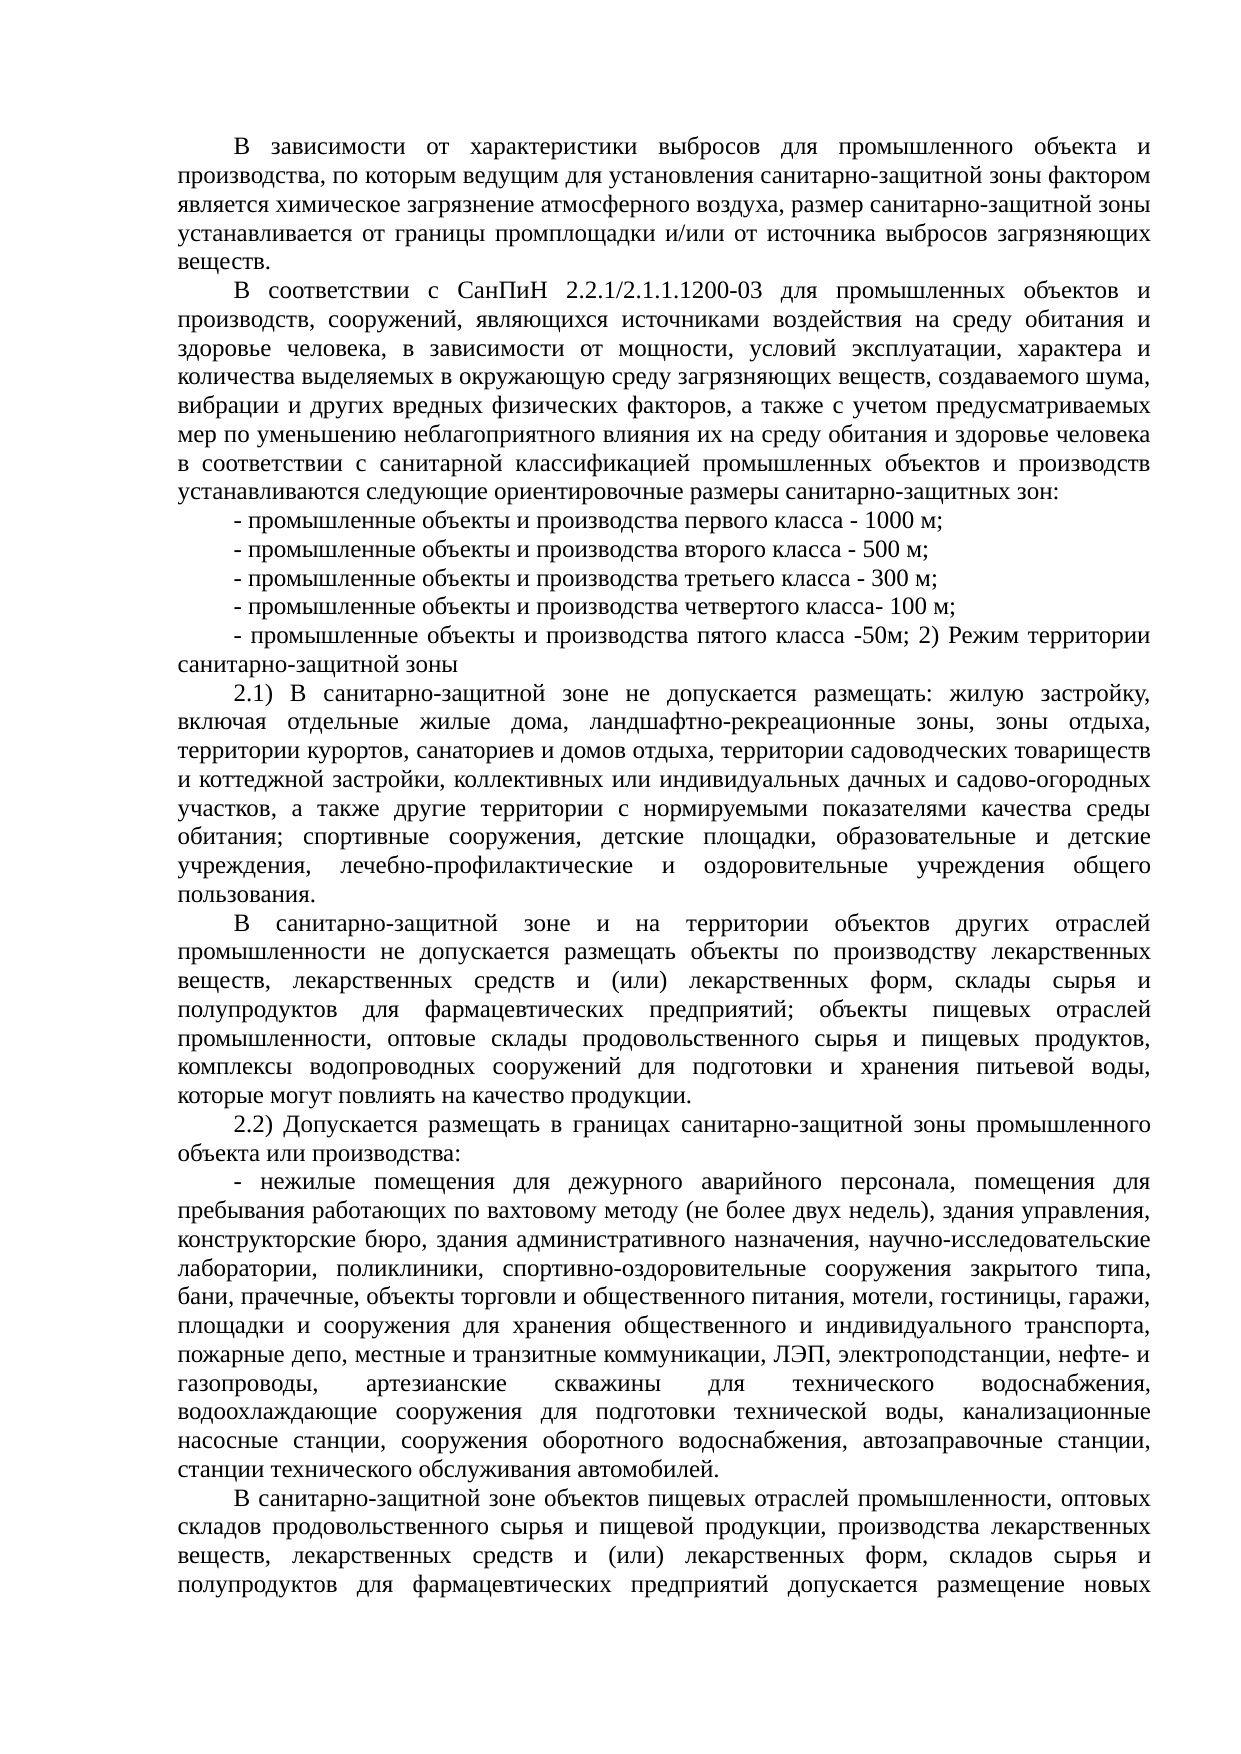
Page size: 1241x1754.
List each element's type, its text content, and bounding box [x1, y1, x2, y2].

text 2.1) В санитарно-защитной зоне не допускается размещать: жилую застройку, включая отдельные жилые дома, ландшафтно-рекреационные зоны, зоны отдыха, территории курортов, санаториев и домов отдыха, территории садоводческих товариществ и коттеджной застройки, коллективных или индивидуальных дачных и садово-огородных участков, а также другие территории с нормируемыми показателями качества среды обитания; спортивные сооружения, детские площадки, образовательные и детские учреждения, лечебно-профилактические и оздоровительные учреждения общего пользования. [177, 678, 1152, 908]
text В соответствии с СанПиН 2.2.1/2.1.1.1200-03 для промышленных объектов и производств, сооружений, являющихся источниками воздействия на среду обитания и здоровье человека, в зависимости от мощности, условий эксплуатации, характера и количества выделяемых в окружающую среду загрязняющих веществ, создаваемого шума, вибрации и других вредных физических факторов, а также с учетом предусматриваемых мер по уменьшению неблагоприятного влияния их на среду обитания и здоровье человека в соответствии с санитарной классификацией промышленных объектов и производств устанавливаются следующие ориентировочные размеры санитарно-защитных зон: [177, 275, 1152, 505]
text В санитарно-защитной зоне и на территории объектов других отраслей промышленности не допускается размещать объекты по производству лекарственных веществ, лекарственных средств и (или) лекарственных форм, склады сырья и полупродуктов для фармацевтических предприятий; объекты пищевых отраслей промышленности, оптовые склады продовольственного сырья и пищевых продуктов, комплексы водопроводных сооружений для подготовки и хранения питьевой воды, которые могут повлиять на качество продукции. [177, 908, 1152, 1109]
text В зависимости от характеристики выбросов для промышленного объекта и производства, по которым ведущим для установления санитарно-защитной зоны фактором является химическое загрязнение атмосферного воздуха, размер санитарно-защитной зоны устанавливается от границы промплощадки и/или от источника выбросов загрязняющих веществ. [177, 131, 1152, 275]
text - промышленные объекты и производства четвертого класса- 100 м; [177, 591, 1152, 620]
text - промышленные объекты и производства второго класса - 500 м; [177, 534, 1152, 563]
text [177, 1483, 1152, 1598]
text 2.2) Допускается размещать в границах санитарно-защитной зоны промышленного объекта или производства: [177, 1109, 1152, 1166]
text - промышленные объекты и производства третьего класса - 300 м; [177, 563, 1152, 591]
text - промышленные объекты и производства первого класса - 1000 м; [177, 505, 1152, 534]
text - нежилые помещения для дежурного аварийного персонала, помещения для пребывания работающих по вахтовому методу (не более двух недель), здания управления, конструкторские бюро, здания административного назначения, научно-исследовательские лаборатории, поликлиники, спортивно-оздоровительные сооружения закрытого типа, бани, прачечные, объекты торговли и общественного питания, мотели, гостиницы, гаражи, площадки и сооружения для хранения общественного и индивидуального транспорта, пожарные депо, местные и транзитные коммуникации, ЛЭП, электроподстанции, нефте- и газопроводы, артезианские скважины для технического водоснабжения, водоохлаждающие сооружения для подготовки технической воды, канализационные насосные станции, сооружения оборотного водоснабжения, автозаправочные станции, станции технического обслуживания автомобилей. [177, 1166, 1152, 1483]
text - промышленные объекты и производства пятого класса -50м; 2) Режим территории санитарно-защитной зоны [177, 620, 1152, 678]
